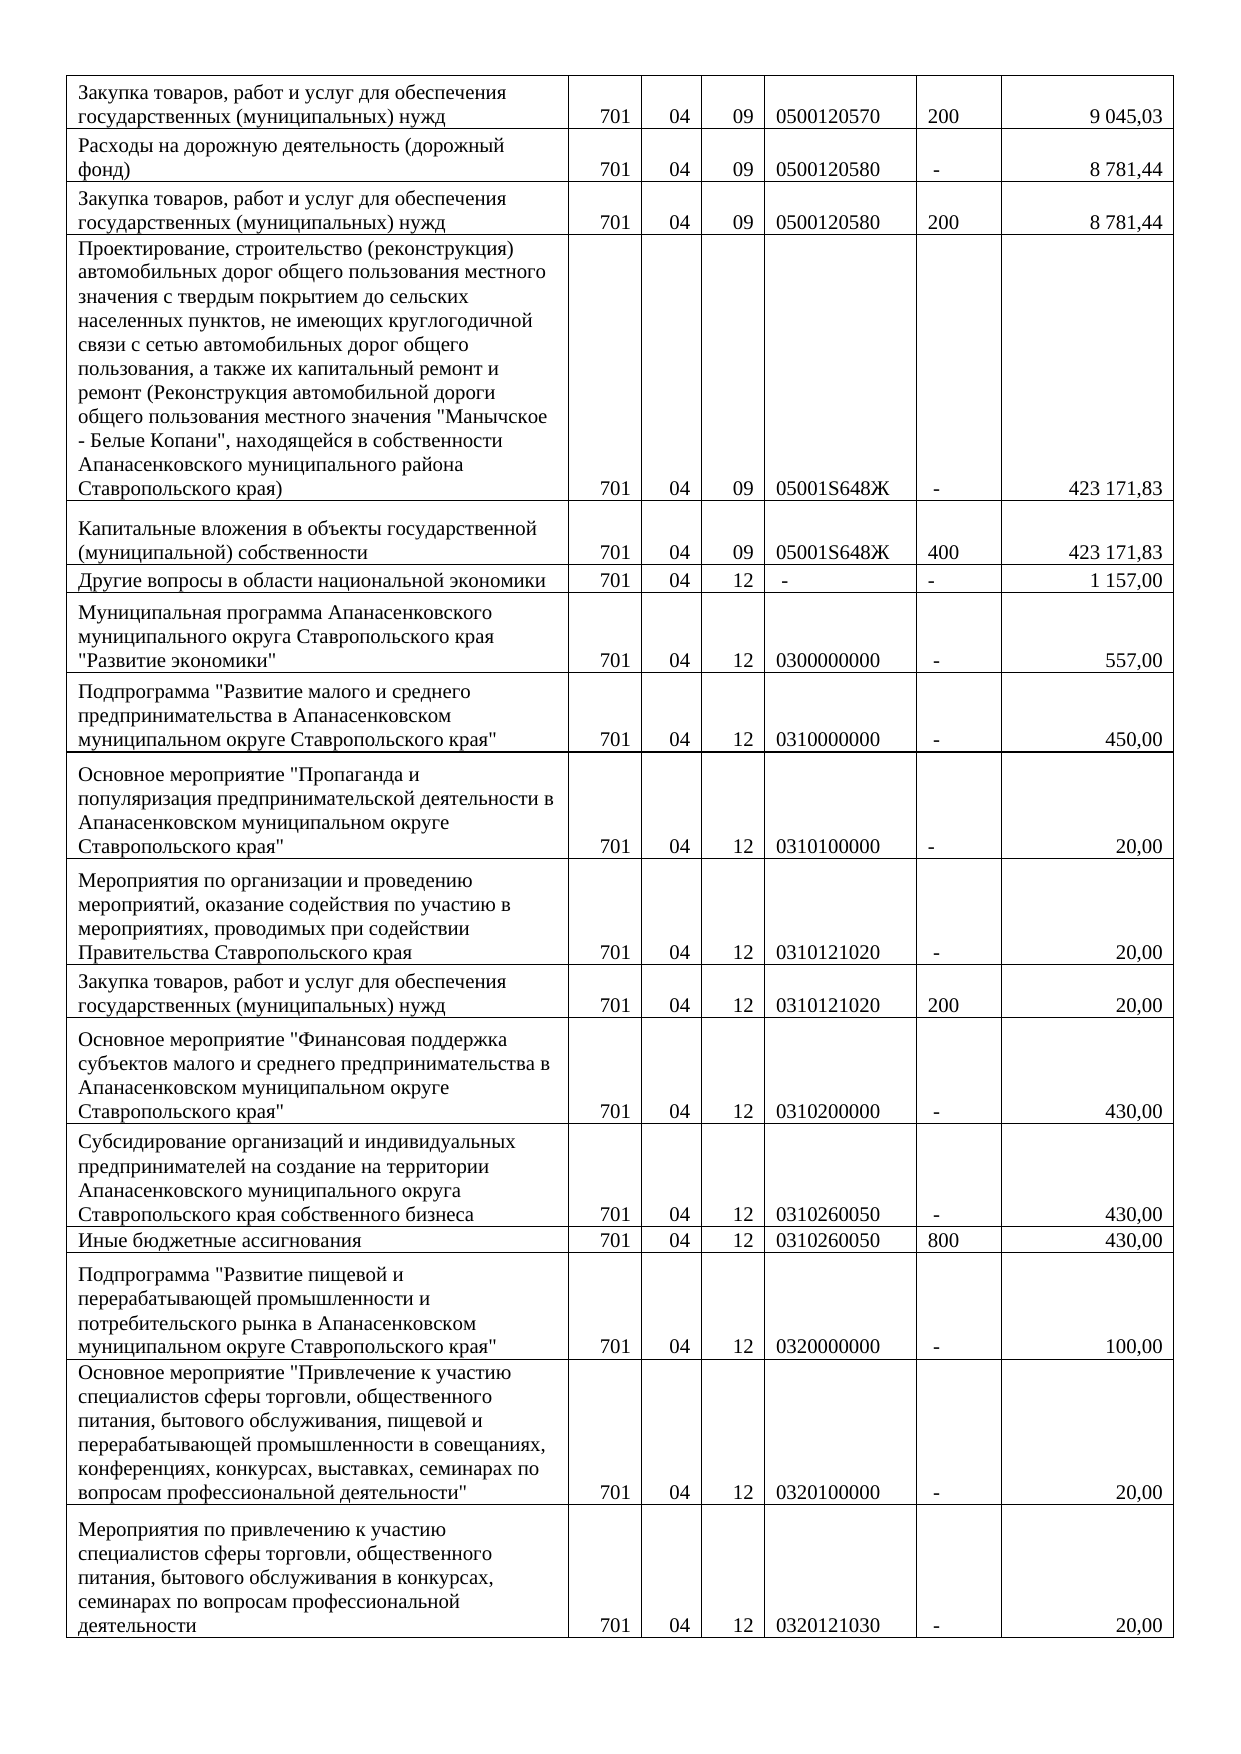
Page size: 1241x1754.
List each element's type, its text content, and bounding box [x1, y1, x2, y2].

table_cell - [917, 593, 1001, 672]
table_cell 0310260050 [765, 1227, 916, 1252]
table_cell - [917, 1124, 1001, 1226]
table_cell 430,00 [1002, 1124, 1173, 1226]
table_cell 701 [569, 76, 641, 128]
table_cell 100,00 [1002, 1253, 1173, 1358]
table_cell Мероприятия по привлечению к участию специалистов сферы торговли, общественного питания, бытового обслуживания в конкурсах, семинарах по вопросам профессиональной деятельности [67, 1505, 568, 1637]
table_cell 09 [702, 129, 764, 181]
table_cell 200 [917, 76, 1001, 128]
table_cell Основное мероприятие "Финансовая поддержка субъектов малого и среднего предпринимательства в Апанасенковском муниципальном округе Ставропольского края" [67, 1018, 568, 1123]
table_cell 701 [569, 1360, 641, 1504]
table_cell 0310100000 [765, 753, 916, 858]
table_cell 04 [642, 593, 701, 672]
table_cell 0310000000 [765, 673, 916, 751]
table_cell 20,00 [1002, 1505, 1173, 1637]
table_cell 701 [569, 565, 641, 592]
table_cell 0320000000 [765, 1253, 916, 1358]
table_cell 05001S648Ж [765, 235, 916, 500]
table_cell 0310121020 [765, 965, 916, 1017]
table_cell 04 [642, 859, 701, 964]
table_cell 12 [702, 753, 764, 858]
table_cell 20,00 [1002, 965, 1173, 1017]
table_cell 701 [569, 129, 641, 181]
table_cell Закупка товаров, работ и услуг для обеспечения государственных (муниципальных) нужд [67, 965, 568, 1017]
table_cell 12 [702, 1018, 764, 1123]
table_cell Другие вопросы в области национальной экономики [67, 565, 568, 592]
table_cell 557,00 [1002, 593, 1173, 672]
table_cell 9 045,03 [1002, 76, 1173, 128]
table_cell 04 [642, 1124, 701, 1226]
table_cell 701 [569, 593, 641, 672]
table_cell Основное мероприятие "Пропаганда и популяризация предпринимательской деятельности в Апанасенковском муниципальном округе Ставропольского края" [67, 753, 568, 858]
table_cell - [917, 565, 1001, 592]
table_cell - [765, 565, 916, 592]
table_cell 20,00 [1002, 1360, 1173, 1504]
table_cell - [917, 235, 1001, 500]
table_cell 1 157,00 [1002, 565, 1173, 592]
table_cell 701 [569, 1018, 641, 1123]
table_cell 701 [569, 859, 641, 964]
table_cell 701 [569, 1227, 641, 1252]
table_cell 12 [702, 1227, 764, 1252]
table_cell 701 [569, 1253, 641, 1358]
table_cell 8 781,44 [1002, 182, 1173, 234]
table_cell Закупка товаров, работ и услуг для обеспечения государственных (муниципальных) нужд [67, 76, 568, 128]
table_cell 04 [642, 235, 701, 500]
table_cell 200 [917, 182, 1001, 234]
table_cell 800 [917, 1227, 1001, 1252]
table_cell - [917, 1505, 1001, 1637]
table_cell - [917, 1253, 1001, 1358]
table_cell Мероприятия по организации и проведению мероприятий, оказание содействия по участию в мероприятиях, проводимых при содействии Правительства Ставропольского края [67, 859, 568, 964]
table_cell 0320121030 [765, 1505, 916, 1637]
table_cell 0500120580 [765, 129, 916, 181]
table_cell 09 [702, 182, 764, 234]
table_cell 0320100000 [765, 1360, 916, 1504]
table_cell 701 [569, 1505, 641, 1637]
table_cell 0500120580 [765, 182, 916, 234]
table_cell 20,00 [1002, 753, 1173, 858]
table_cell 400 [917, 501, 1001, 564]
table_cell 701 [569, 235, 641, 500]
table_cell 12 [702, 965, 764, 1017]
table_cell Муниципальная программа Апанасенковского муниципального округа Ставропольского края "Развитие экономики" [67, 593, 568, 672]
table_cell 04 [642, 501, 701, 564]
table_cell 20,00 [1002, 859, 1173, 964]
table_cell - [917, 673, 1001, 751]
table_cell - [917, 1360, 1001, 1504]
table_cell 701 [569, 182, 641, 234]
table_cell 423 171,83 [1002, 501, 1173, 564]
table_cell 04 [642, 1227, 701, 1252]
table_cell 04 [642, 1018, 701, 1123]
table_cell - [917, 753, 1001, 858]
table_cell 04 [642, 1253, 701, 1358]
table_cell - [917, 1018, 1001, 1123]
table_cell 0310260050 [765, 1124, 916, 1226]
table_cell 12 [702, 565, 764, 592]
table_cell 04 [642, 76, 701, 128]
table_cell 430,00 [1002, 1018, 1173, 1123]
table_cell 12 [702, 1253, 764, 1358]
table_cell 430,00 [1002, 1227, 1173, 1252]
table_cell 701 [569, 753, 641, 858]
table_cell 04 [642, 965, 701, 1017]
table_cell 04 [642, 565, 701, 592]
table_cell Субсидирование организаций и индивидуальных предпринимателей на создание на территории Апанасенковского муниципального округа Ставропольского края собственного бизнеса [67, 1124, 568, 1226]
table_cell 04 [642, 753, 701, 858]
table_cell Капитальные вложения в объекты государственной (муниципальной) собственности [67, 501, 568, 564]
table_cell Иные бюджетные ассигнования [67, 1227, 568, 1252]
table_cell Расходы на дорожную деятельность (дорожный фонд) [67, 129, 568, 181]
table_cell 12 [702, 1124, 764, 1226]
table_cell 04 [642, 1360, 701, 1504]
table_cell 05001S648Ж [765, 501, 916, 564]
table_cell 12 [702, 859, 764, 964]
table_cell Закупка товаров, работ и услуг для обеспечения государственных (муниципальных) нужд [67, 182, 568, 234]
table_cell 701 [569, 501, 641, 564]
table_cell 12 [702, 593, 764, 672]
table_cell 701 [569, 1124, 641, 1226]
table_cell 09 [702, 76, 764, 128]
table_cell Подпрограмма "Развитие малого и среднего предпринимательства в Апанасенковском муниципальном округе Ставропольского края" [67, 673, 568, 751]
table_cell 0300000000 [765, 593, 916, 672]
table_cell 09 [702, 501, 764, 564]
table_cell 701 [569, 965, 641, 1017]
table_cell 423 171,83 [1002, 235, 1173, 500]
table_cell Проектирование, строительство (реконструкция) автомобильных дорог общего пользования местного значения с твердым покрытием до сельских населенных пунктов, не имеющих круглогодичной связи с сетью автомобильных дорог общего пользования, а также их капитальный ремонт и ремонт (Реконструкция автомобильной дороги общего пользования местного значения "Манычское - Белые Копани", находящейся в собственности Апанасенковского муниципального района Ставропольского края) [67, 235, 568, 500]
table_cell 701 [569, 673, 641, 751]
table_cell 200 [917, 965, 1001, 1017]
table_cell - [917, 859, 1001, 964]
table_cell 12 [702, 1505, 764, 1637]
table_cell 12 [702, 673, 764, 751]
table_cell 09 [702, 235, 764, 500]
table_cell 8 781,44 [1002, 129, 1173, 181]
table_cell - [917, 129, 1001, 181]
table_cell 0310200000 [765, 1018, 916, 1123]
table_cell Основное мероприятие "Привлечение к участию специалистов сферы торговли, общественного питания, бытового обслуживания, пищевой и перерабатывающей промышленности в совещаниях, конференциях, конкурсах, выставках, семинарах по вопросам профессиональной деятельности" [67, 1360, 568, 1504]
table_cell 12 [702, 1360, 764, 1504]
table_cell Подпрограмма "Развитие пищевой и перерабатывающей промышленности и потребительского рынка в Апанасенковском муниципальном округе Ставропольского края" [67, 1253, 568, 1358]
table_cell 04 [642, 129, 701, 181]
table_cell 0500120570 [765, 76, 916, 128]
table_cell 04 [642, 182, 701, 234]
table_cell 0310121020 [765, 859, 916, 964]
table_cell 04 [642, 1505, 701, 1637]
table_cell 450,00 [1002, 673, 1173, 751]
table_cell 04 [642, 673, 701, 751]
